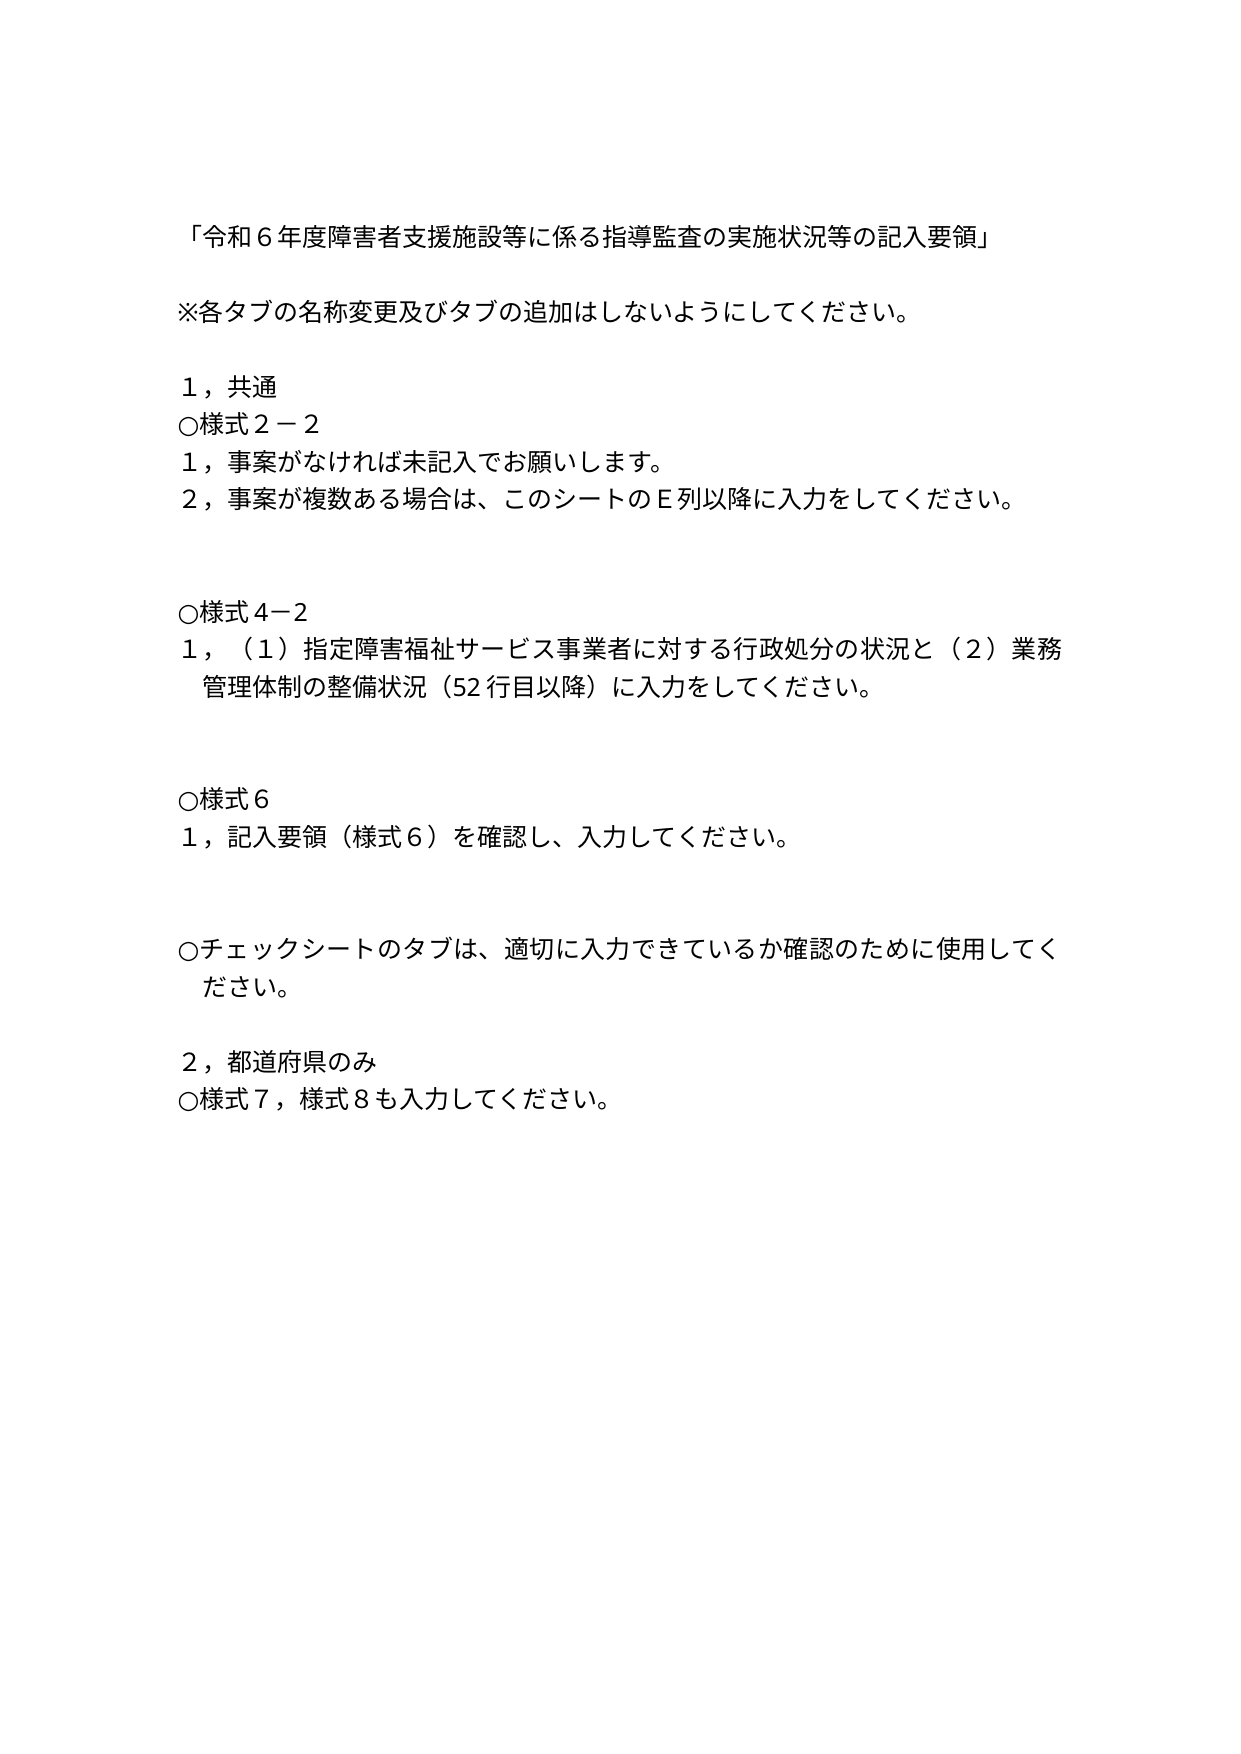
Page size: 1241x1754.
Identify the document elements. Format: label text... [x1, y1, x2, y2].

text １，記入要領（様式６）を確認し、入力してください。 [177, 817, 1063, 854]
text １，（１）指定障害福祉サービス事業者に対する行政処分の状況と（２）業務管理体制の整備状況（52行目以降）に入力をしてください。 [177, 629, 1063, 704]
text １，事案がなければ未記入でお願いします。 [177, 442, 1063, 479]
text ○様式4－2 [177, 592, 1063, 629]
text ２，都道府県のみ [177, 1042, 1063, 1079]
text ○チェックシートのタブは、適切に入力できているか確認のために使用してください。 [177, 929, 1063, 1004]
text １，共通 [177, 367, 1063, 404]
text ※各タブの名称変更及びタブの追加はしないようにしてください。 [177, 292, 1063, 329]
text ○様式２－２ [177, 404, 1063, 442]
text ２，事案が複数ある場合は、このシートのＥ列以降に入力をしてください。 [177, 479, 1063, 517]
text 「令和６年度障害者支援施設等に係る指導監査の実施状況等の記入要領」 [177, 217, 1063, 254]
text ○様式６ [177, 779, 1063, 817]
text ○様式７，様式８も入力してください。 [177, 1079, 1063, 1117]
